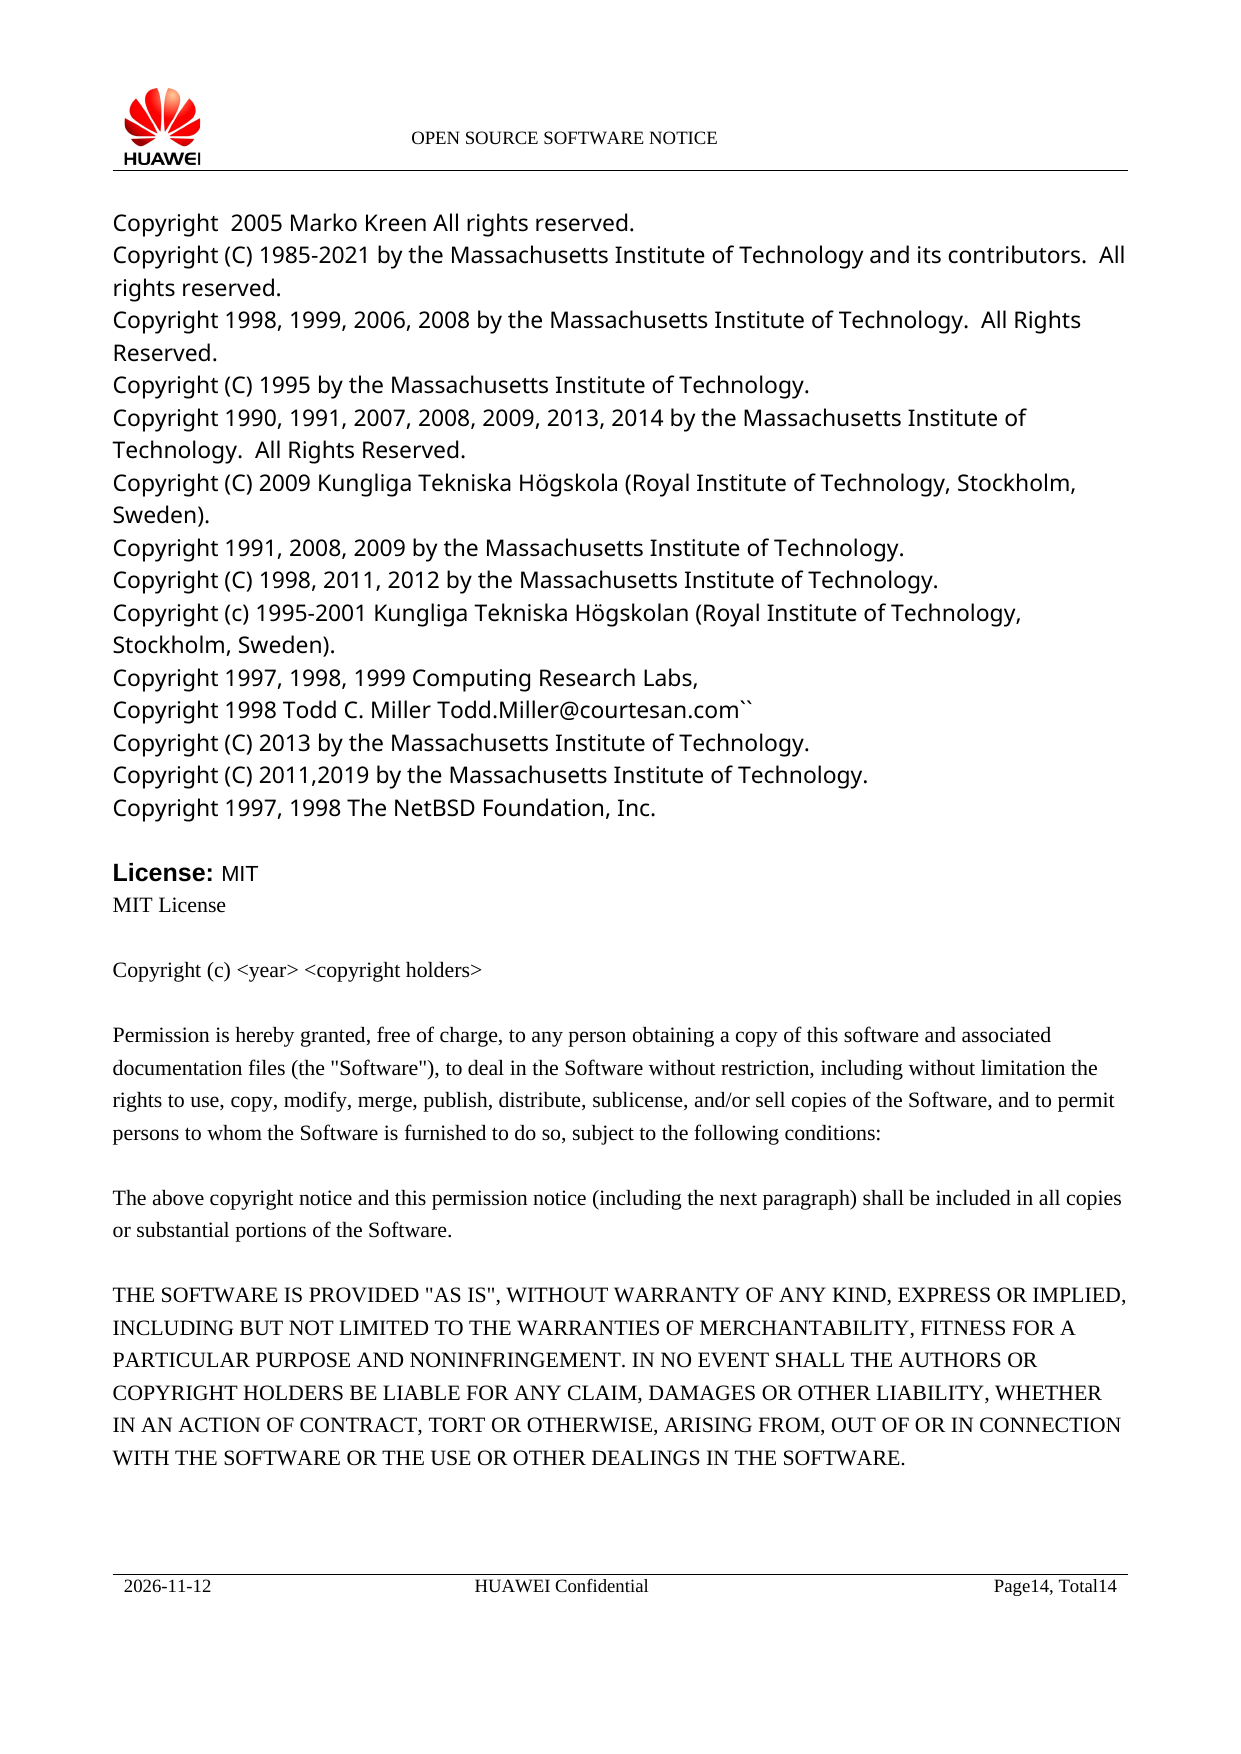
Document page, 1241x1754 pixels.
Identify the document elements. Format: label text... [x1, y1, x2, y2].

text MIT License Copyright (c) <year> <copyright holders> Permission is hereby granted, free of charge, to any person obtaining a copy of this software and associated documentation files (the "Software"), to deal in the Software without restriction, including without limitation the rights to use, copy, modify, merge, publish, distribute, sublicense, and/or sell copies of the Software, and to permit persons to whom the Software is furnished to do so, subject to the following conditions: The above copyright notice and this permission notice (including the next paragraph) shall be included in all copies or substantial portions of the Software. THE SOFTWARE IS PROVIDED "AS IS", WITHOUT WARRANTY OF ANY KIND, EXPRESS OR IMPLIED, INCLUDING BUT NOT LIMITED TO THE WARRANTIES OF MERCHANTABILITY, FITNESS FOR A PARTICULAR PURPOSE AND NONINFRINGEMENT. IN NO EVENT SHALL THE AUTHORS OR COPYRIGHT HOLDERS BE LIABLE FOR ANY CLAIM, DAMAGES OR OTHER LIABILITY, WHETHER IN AN ACTION OF CONTRACT, TORT OR OTHERWISE, ARISING FROM, OUT OF OR IN CONNECTION WITH THE SOFTWARE OR THE USE OR OTHER DEALINGS IN THE SOFTWARE. [112, 889, 1128, 1474]
text License: MIT [112, 856, 1128, 889]
picture [124, 88, 201, 165]
